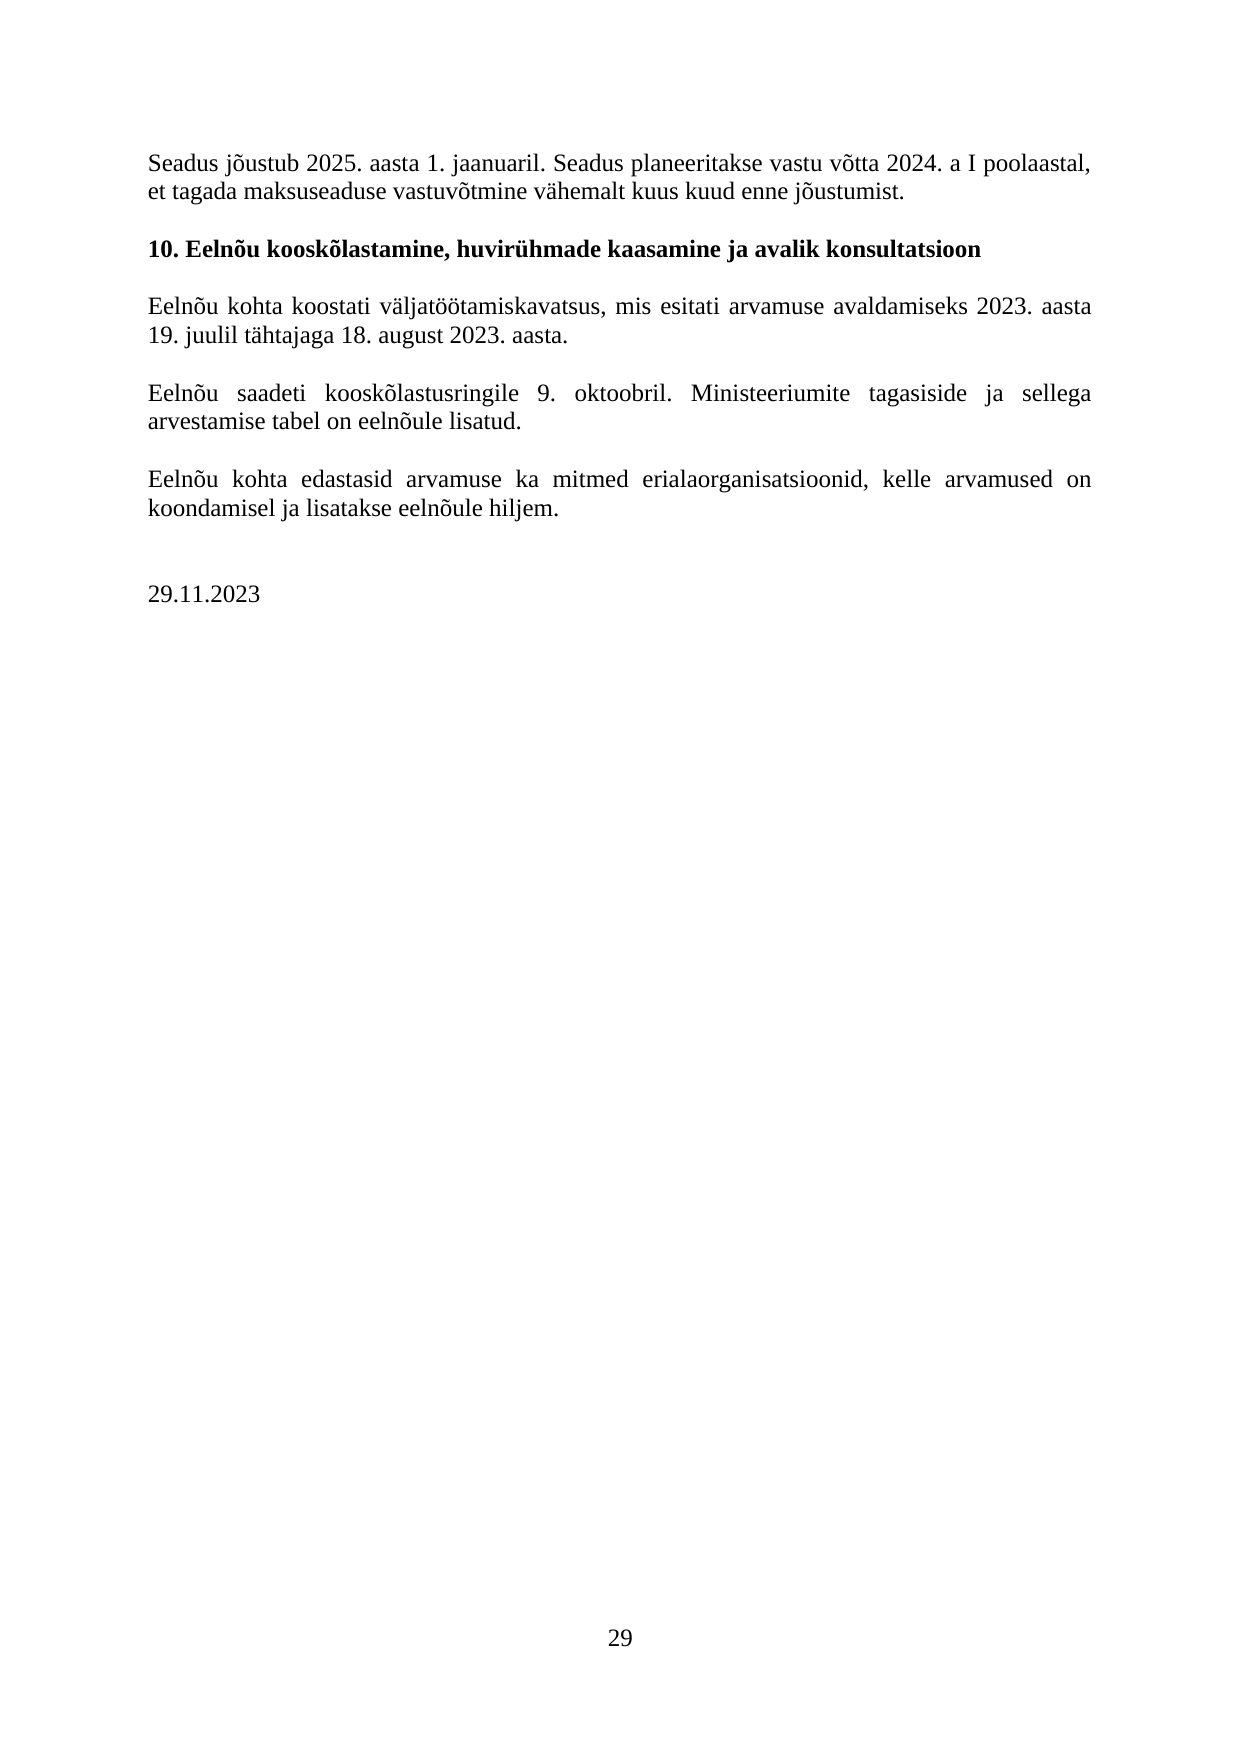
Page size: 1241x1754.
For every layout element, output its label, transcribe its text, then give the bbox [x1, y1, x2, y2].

text 10. Eelnõu kooskõlastamine, huvirühmade kaasamine ja avalik konsultatsioon [148, 234, 1093, 263]
text Eelnõu kohta edastasid arvamuse ka mitmed erialaorganisatsioonid, kelle arvamused on koondamisel ja lisatakse eelnõule hiljem. [148, 464, 1093, 521]
text Eelnõu kohta koostati väljatöötamiskavatsus, mis esitati arvamuse avaldamiseks 2023. aasta 19. juulil tähtajaga 18. august 2023. aasta. [148, 291, 1093, 349]
text Seadus jõustub 2025. aasta 1. jaanuaril. Seadus planeeritakse vastu võtta 2024. a I poolaastal, et tagada maksuseaduse vastuvõtmine vähemalt kuus kuud enne jõustumist. [148, 148, 1093, 205]
text Eelnõu saadeti kooskõlastusringile 9. oktoobril. Ministeeriumite tagasiside ja sellega arvestamise tabel on eelnõule lisatud. [148, 378, 1093, 435]
text 29.11.2023 [148, 579, 1093, 608]
